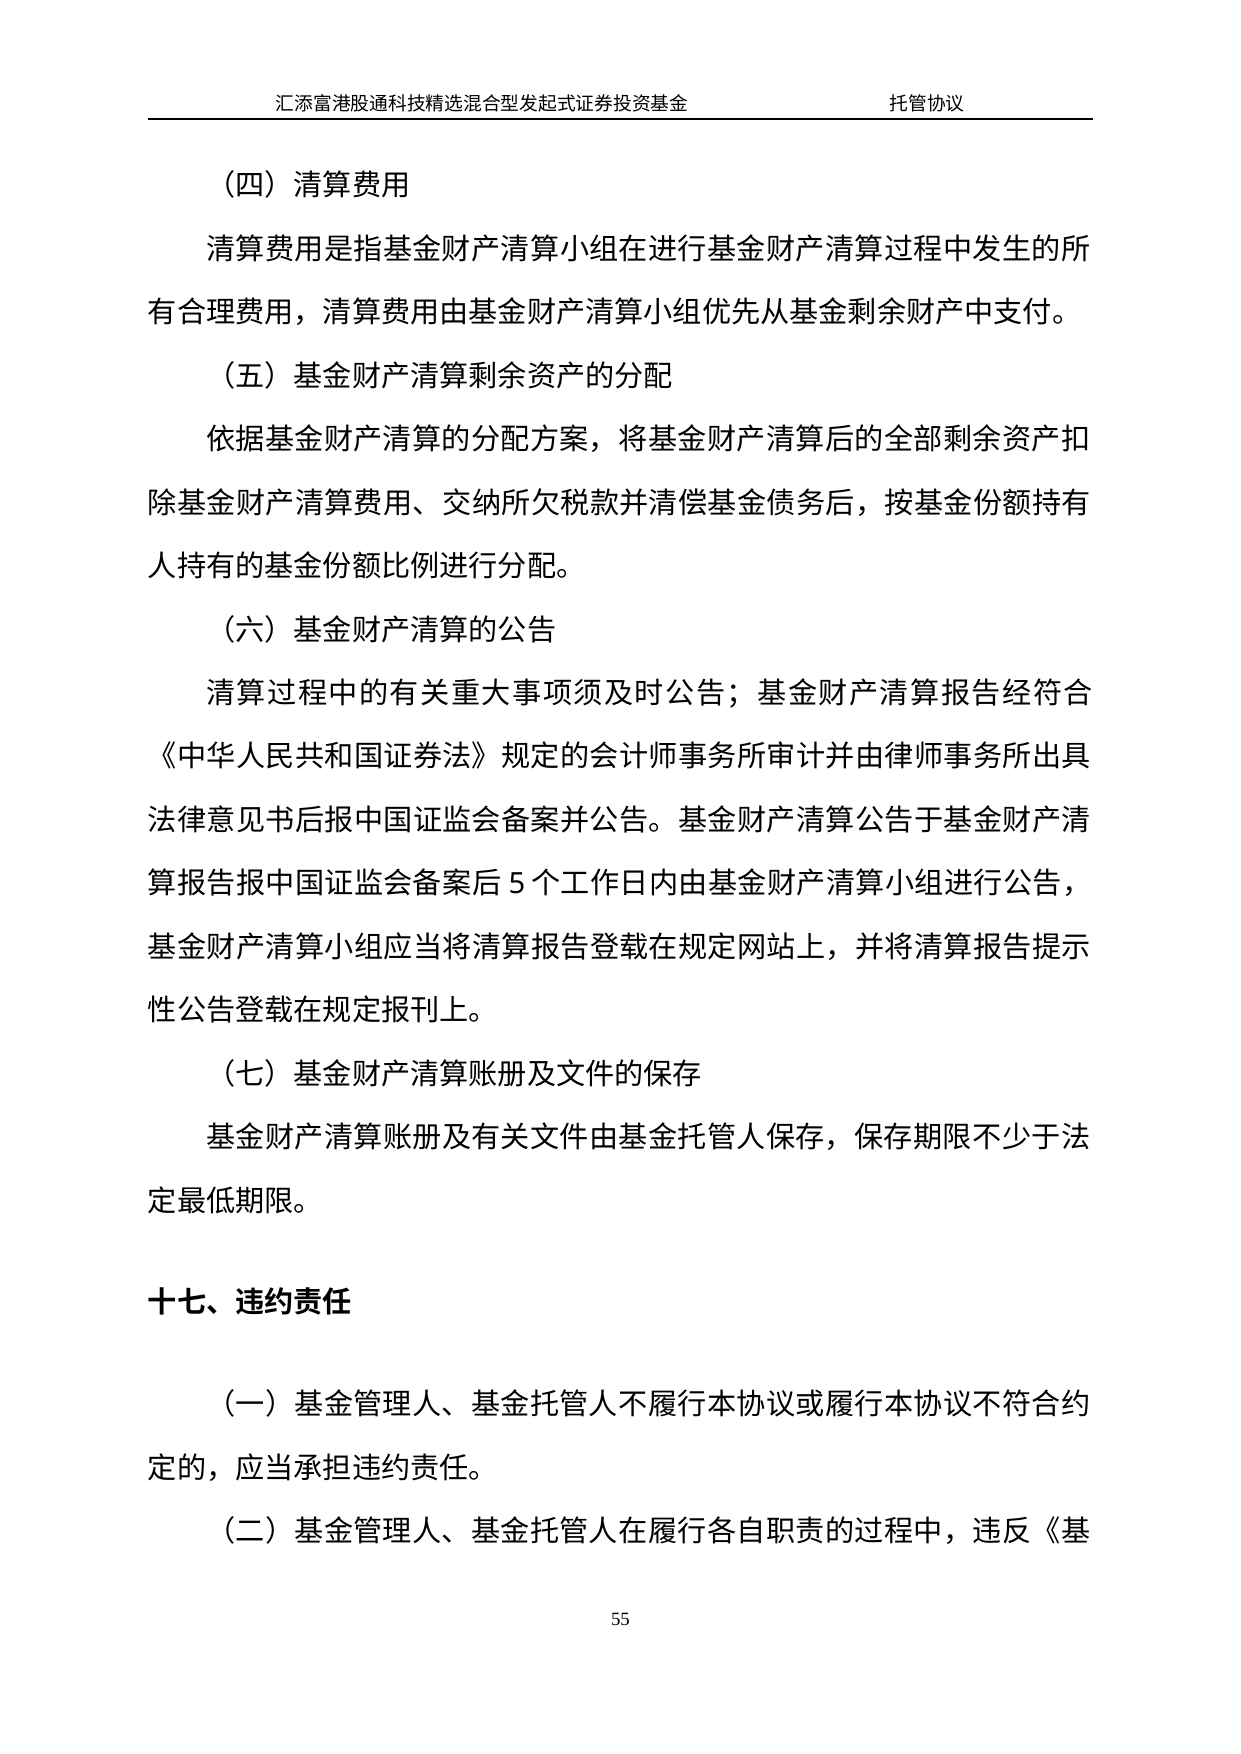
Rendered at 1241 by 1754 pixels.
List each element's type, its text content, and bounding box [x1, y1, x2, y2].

text （五）基金财产清算剩余资产的分配 [148, 352, 1093, 394]
text （一）基金管理人、基金托管人不履行本协议或履行本协议不符合约定的，应当承担违约责任。 [148, 1381, 1093, 1487]
text （四）清算费用 [148, 162, 1093, 204]
text 清算费用是指基金财产清算小组在进行基金财产清算过程中发生的所有合理费用，清算费用由基金财产清算小组优先从基金剩余财产中支付。 [148, 225, 1093, 331]
text 依据基金财产清算的分配方案，将基金财产清算后的全部剩余资产扣除基金财产清算费用、交纳所欠税款并清偿基金债务后，按基金份额持有人持有的基金份额比例进行分配。 [148, 416, 1093, 585]
text （六）基金财产清算的公告 [148, 606, 1093, 648]
text 清算过程中的有关重大事项须及时公告；基金财产清算报告经符合《中华人民共和国证券法》规定的会计师事务所审计并由律师事务所出具法律意见书后报中国证监会备案并公告。基金财产清算公告于基金财产清算报告报中国证监会备案后5个工作日内由基金财产清算小组进行公告，基金财产清算小组应当将清算报告登载在规定网站上，并将清算报告提示性公告登载在规定报刊上。 [148, 669, 1093, 1029]
text 基金财产清算账册及有关文件由基金托管人保存，保存期限不少于法定最低期限。 [148, 1114, 1093, 1219]
subtitle 十七、违约责任 [148, 1268, 1093, 1333]
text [148, 1508, 1093, 1550]
text （七）基金财产清算账册及文件的保存 [148, 1050, 1093, 1092]
